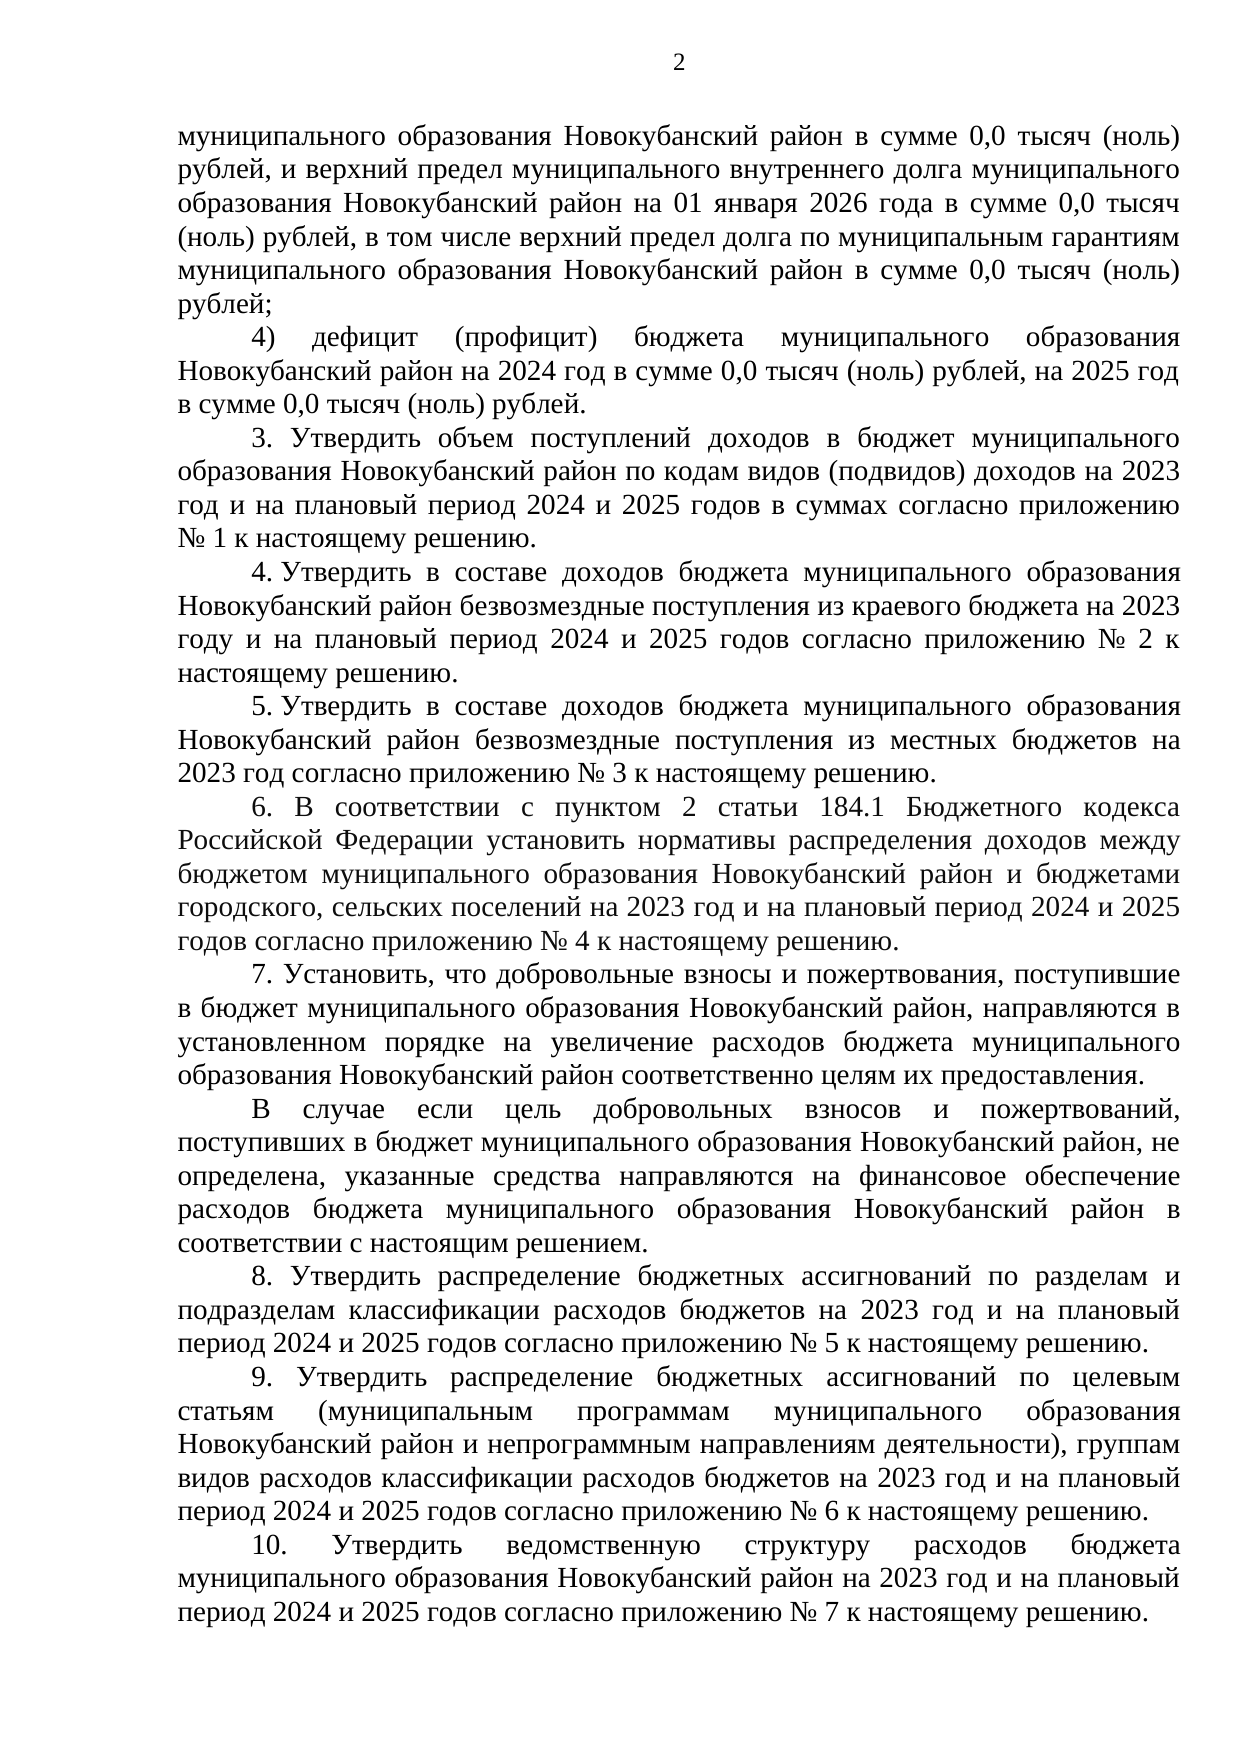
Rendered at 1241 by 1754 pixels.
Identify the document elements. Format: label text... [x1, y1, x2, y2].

text В случае если цель добровольных взносов и пожертвований, поступивших в бюджет муниципального образования Новокубанский район, не определена, указанные средства направляются на финансовое обеспечение расходов бюджета муниципального образования Новокубанский район в соответствии с настоящим решением. [177, 1091, 1181, 1258]
text 3. Утвердить объем поступлений доходов в бюджет муниципального образования Новокубанский район по кодам видов (подвидов) доходов на 2023 год и на плановый период 2024 и 2025 годов в суммах согласно приложению № 1 к настоящему решению. [177, 420, 1181, 554]
text 10. Утвердить ведомственную структуру расходов бюджета муниципального образования Новокубанский район на 2023 год и на плановый период 2024 и 2025 годов согласно приложению № 7 к настоящему решению. [177, 1527, 1181, 1627]
text 9. Утвердить распределение бюджетных ассигнований по целевым статьям (муниципальным программам муниципального образования Новокубанский район и непрограммным направлениям деятельности), группам видов расходов классификации расходов бюджетов на 2023 год и на плановый период 2024 и 2025 годов согласно приложению № 6 к настоящему решению. [177, 1359, 1181, 1527]
text 5. Утвердить в составе доходов бюджета муниципального образования Новокубанский район безвозмездные поступления из местных бюджетов на 2023 год согласно приложению № 3 к настоящему решению. [177, 688, 1181, 789]
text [177, 118, 1181, 319]
text 7. Установить, что добровольные взносы и пожертвования, поступившие в бюджет муниципального образования Новокубанский район, направляются в установленном порядке на увеличение расходов бюджета муниципального образования Новокубанский район соответственно целям их предоставления. [177, 957, 1181, 1091]
text 8. Утвердить распределение бюджетных ассигнований по разделам и подразделам классификации расходов бюджетов на 2023 год и на плановый период 2024 и 2025 годов согласно приложению № 5 к настоящему решению. [177, 1258, 1181, 1359]
text 6. В соответствии с пунктом 2 статьи 184.1 Бюджетного кодекса Российской Федерации установить нормативы распределения доходов между бюджетом муниципального образования Новокубанский район и бюджетами городского, сельских поселений на 2023 год и на плановый период 2024 и 2025 годов согласно приложению № 4 к настоящему решению. [177, 789, 1181, 957]
text 4. Утвердить в составе доходов бюджета муниципального образования Новокубанский район безвозмездные поступления из краевого бюджета на 2023 году и на плановый период 2024 и 2025 годов согласно приложению № 2 к настоящему решению. [177, 554, 1181, 688]
text 4) дефицит (профицит) бюджета муниципального образования Новокубанский район на 2024 год в сумме 0,0 тысяч (ноль) рублей, на 2025 год в сумме 0,0 тысяч (ноль) рублей. [177, 319, 1181, 420]
